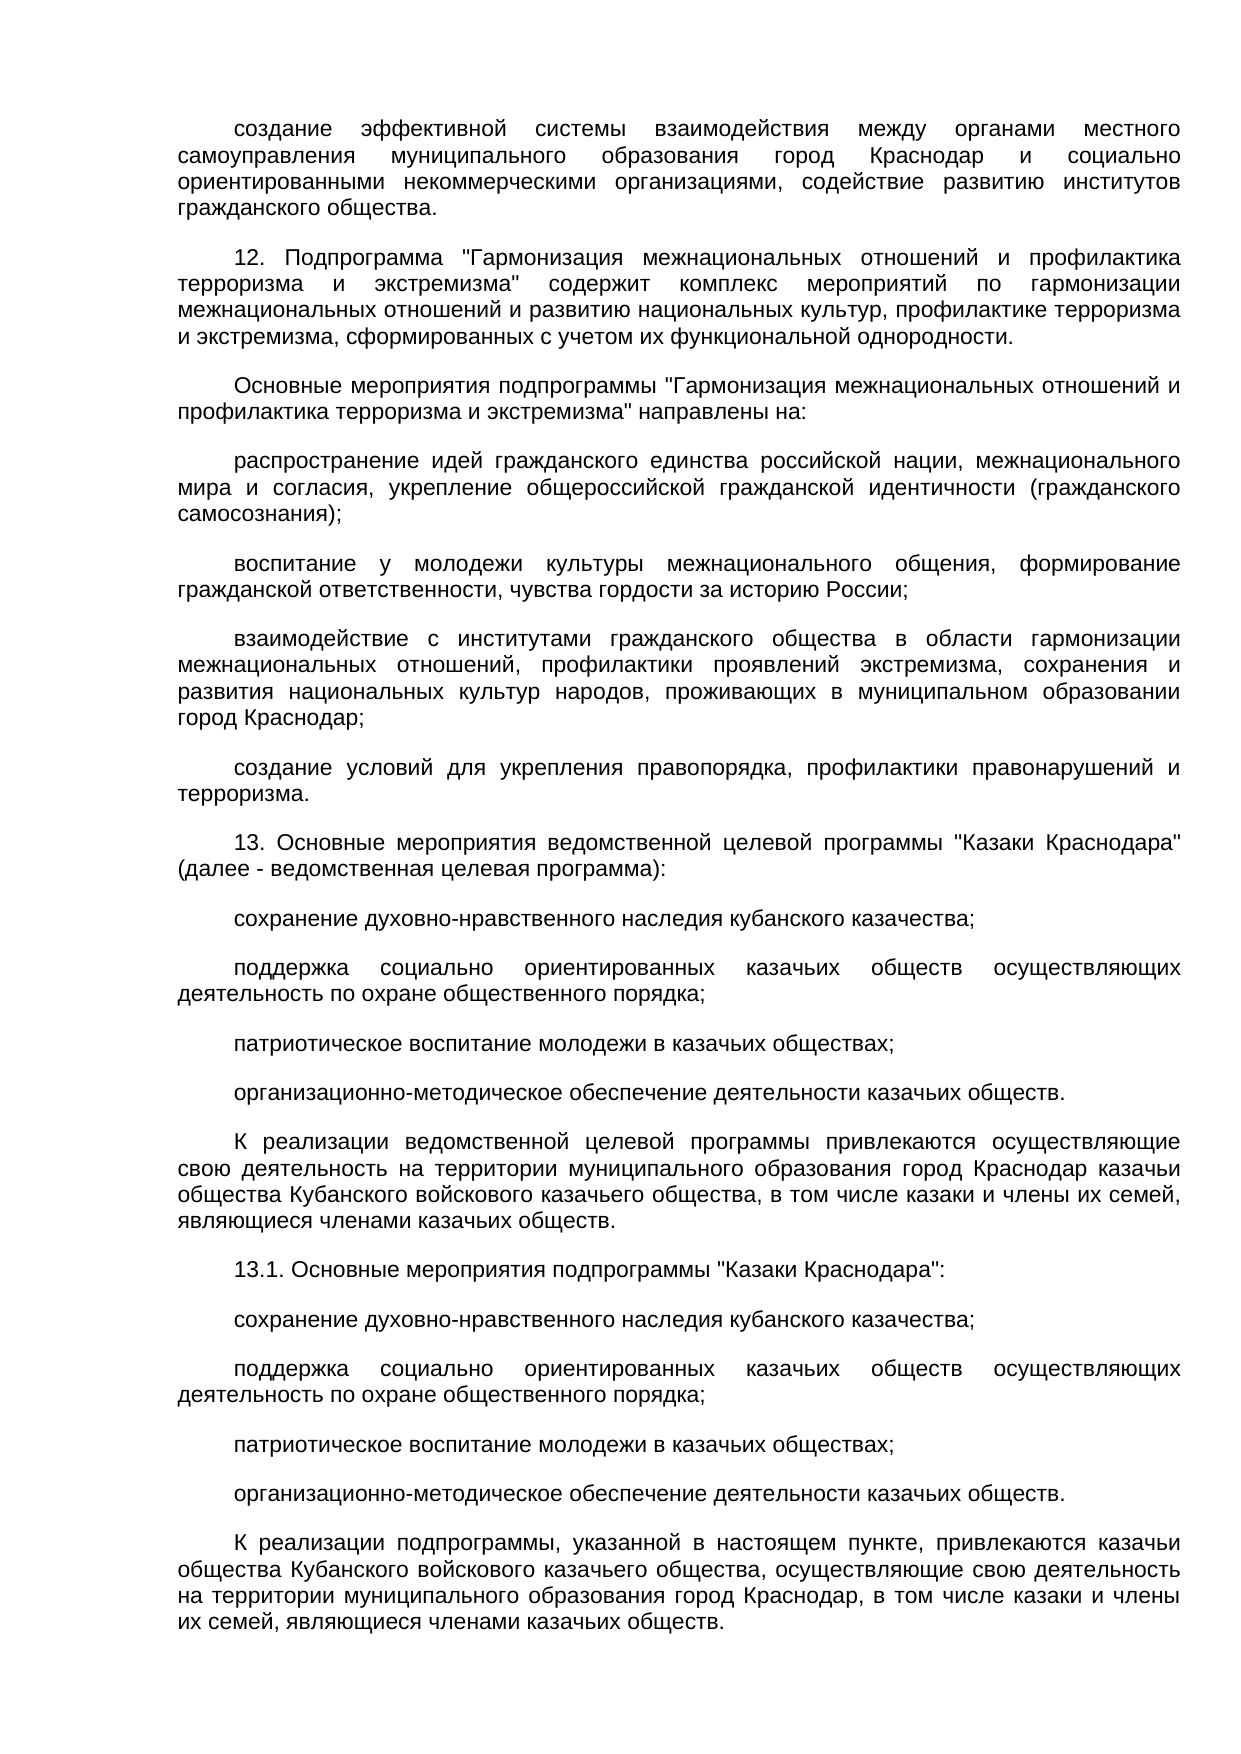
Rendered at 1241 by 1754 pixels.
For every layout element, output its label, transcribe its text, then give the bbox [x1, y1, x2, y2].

text организационно-методическое обеспечение деятельности казачьих обществ. [177, 1480, 1181, 1506]
text создание эффективной системы взаимодействия между органами местного самоуправления муниципального образования город Краснодар и социально ориентированными некоммерческими организациями, содействие развитию институтов гражданского общества. [177, 115, 1181, 221]
text организационно-методическое обеспечение деятельности казачьих обществ. [177, 1079, 1181, 1105]
text Основные мероприятия подпрограммы "Гармонизация межнациональных отношений и профилактика терроризма и экстремизма" направлены на: [177, 372, 1181, 424]
text патриотическое воспитание молодежи в казачьих обществах; [177, 1029, 1181, 1056]
text сохранение духовно-нравственного наследия кубанского казачества; [177, 1306, 1181, 1332]
text поддержка социально ориентированных казачьих обществ осуществляющих деятельность по охране общественного порядка; [177, 1355, 1181, 1408]
text К реализации ведомственной целевой программы привлекаются осуществляющие свою деятельность на территории муниципального образования город Краснодар казачьи общества Кубанского войскового казачьего общества, в том числе казаки и члены их семей, являющиеся членами казачьих обществ. [177, 1128, 1181, 1233]
text 13.1. Основные мероприятия подпрограммы "Казаки Краснодара": [177, 1256, 1181, 1283]
text 13. Основные мероприятия ведомственной целевой программы "Казаки Краснодара" (далее - ведомственная целевая программа): [177, 829, 1181, 882]
text воспитание у молодежи культуры межнационального общения, формирование гражданской ответственности, чувства гордости за историю России; [177, 549, 1181, 602]
text создание условий для укрепления правопорядка, профилактики правонарушений и терроризма. [177, 753, 1181, 806]
text поддержка социально ориентированных казачьих обществ осуществляющих деятельность по охране общественного порядка; [177, 954, 1181, 1007]
text К реализации подпрограммы, указанной в настоящем пункте, привлекаются казачьи общества Кубанского войскового казачьего общества, осуществляющие свою деятельность на территории муниципального образования город Краснодар, в том числе казаки и члены их семей, являющиеся членами казачьих обществ. [177, 1529, 1181, 1634]
text 12. Подпрограмма "Гармонизация межнациональных отношений и профилактика терроризма и экстремизма" содержит комплекс мероприятий по гармонизации межнациональных отношений и развитию национальных культур, профилактике терроризма и экстремизма, сформированных с учетом их функциональной однородности. [177, 243, 1181, 349]
text сохранение духовно-нравственного наследия кубанского казачества; [177, 905, 1181, 931]
text патриотическое воспитание молодежи в казачьих обществах; [177, 1431, 1181, 1457]
text распространение идей гражданского единства российской нации, межнационального мира и согласия, укрепление общероссийской гражданской идентичности (гражданского самосознания); [177, 447, 1181, 527]
text взаимодействие с институтами гражданского общества в области гармонизации межнациональных отношений, профилактики проявлений экстремизма, сохранения и развития национальных культур народов, проживающих в муниципальном образовании город Краснодар; [177, 625, 1181, 731]
